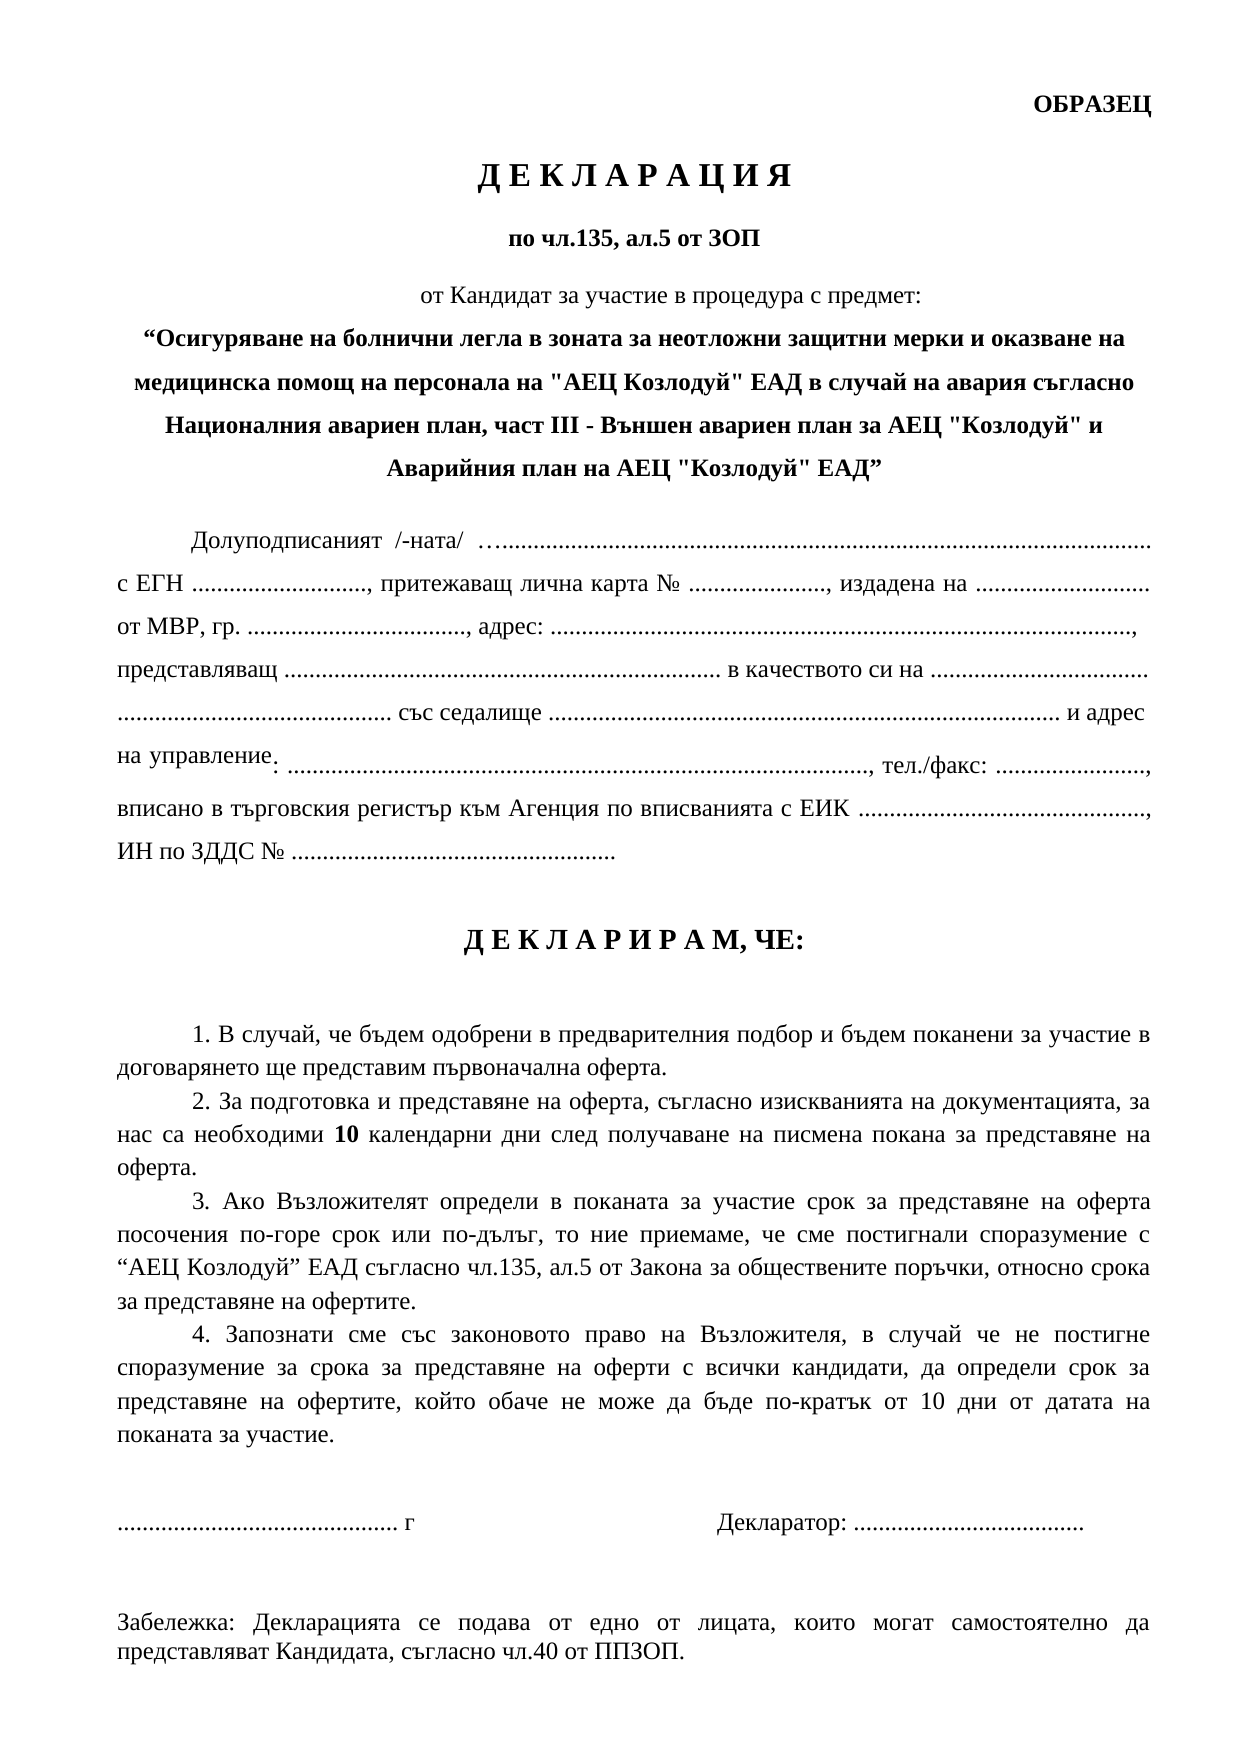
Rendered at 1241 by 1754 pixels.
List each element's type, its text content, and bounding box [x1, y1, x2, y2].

subtitle Д Е К Л А Р И Р А М, ЧЕ: [117, 922, 1152, 956]
text 3. Ако Възложителят определи в поканата за участие срок за представяне на оферта посочения по-горе срок или по-дълъг, то ние приемаме, че сме постигнали споразумение с “АЕЦ Козлодуй” ЕАД съгласно чл.135, ал.5 от Закона за обществените поръчки, относно срока за представяне на офертите. [117, 1182, 1152, 1316]
title Д Е К Л А Р А Ц И Я [117, 156, 1152, 194]
text Забележка: Декларацията се подава от едно от лицата, които могат самостоятелно да представляват Кандидата, съгласно чл.40 от ППЗОП. [117, 1607, 1152, 1665]
text ............................................ със седалище .................................................................................. и адрес [117, 697, 1152, 726]
text на управление: ............................................................................................., тел./факс: ........................, вписано в търговския регистър към Агенция по вписванията с ЕИК .............................................., ИН по ЗДДС № .................................................... [117, 740, 1152, 865]
text ............................................. г Декларатор: ..................................... [117, 1507, 1152, 1535]
text от Кандидат за участие в процедура с предмет: [191, 280, 1152, 309]
text “Осигуряване на болнични легла в зоната за неотложни защитни мерки и оказване на медицинска помощ на персонала на "АЕЦ Козлодуй" ЕАД в случай на авария съгласно Националния авариен план, част III - Външен авариен план за АЕЦ "Козлодуй" и Аварийния план на АЕЦ "Козлодуй" ЕАД” [117, 323, 1152, 482]
text по чл.135, ал.5 от ЗОП [117, 223, 1152, 252]
title ОБРАЗЕЦ [117, 89, 1152, 117]
text 1. В случай, че бъдем одобрени в предварителния подбор и бъдем поканени за участие в договарянето ще представим първоначална оферта. [117, 1016, 1152, 1082]
text 4. Запознати сме със законовото право на Възложителя, в случай че не постигне споразумение за срока за представяне на оферти с всички кандидати, да определи срок за представяне на офертите, който обаче не може да бъде по-кратък от 10 дни от датата на поканата за участие. [117, 1316, 1152, 1449]
text представляващ ...................................................................... в качеството си на ................................... [117, 654, 1152, 683]
text Долуподписаният /-ната/ …........................................................................................................ с ЕГН ............................, притежаващ лична карта № ......................, издадена на ............................ от МВР, гр. ..................................., адрес: ............................................................................................., [117, 525, 1152, 640]
text 2. За подготовка и представяне на оферта, съгласно изискванията на документацията, за нас са необходими 10 календарни дни след получаване на писмена покана за представяне на оферта. [117, 1082, 1152, 1182]
